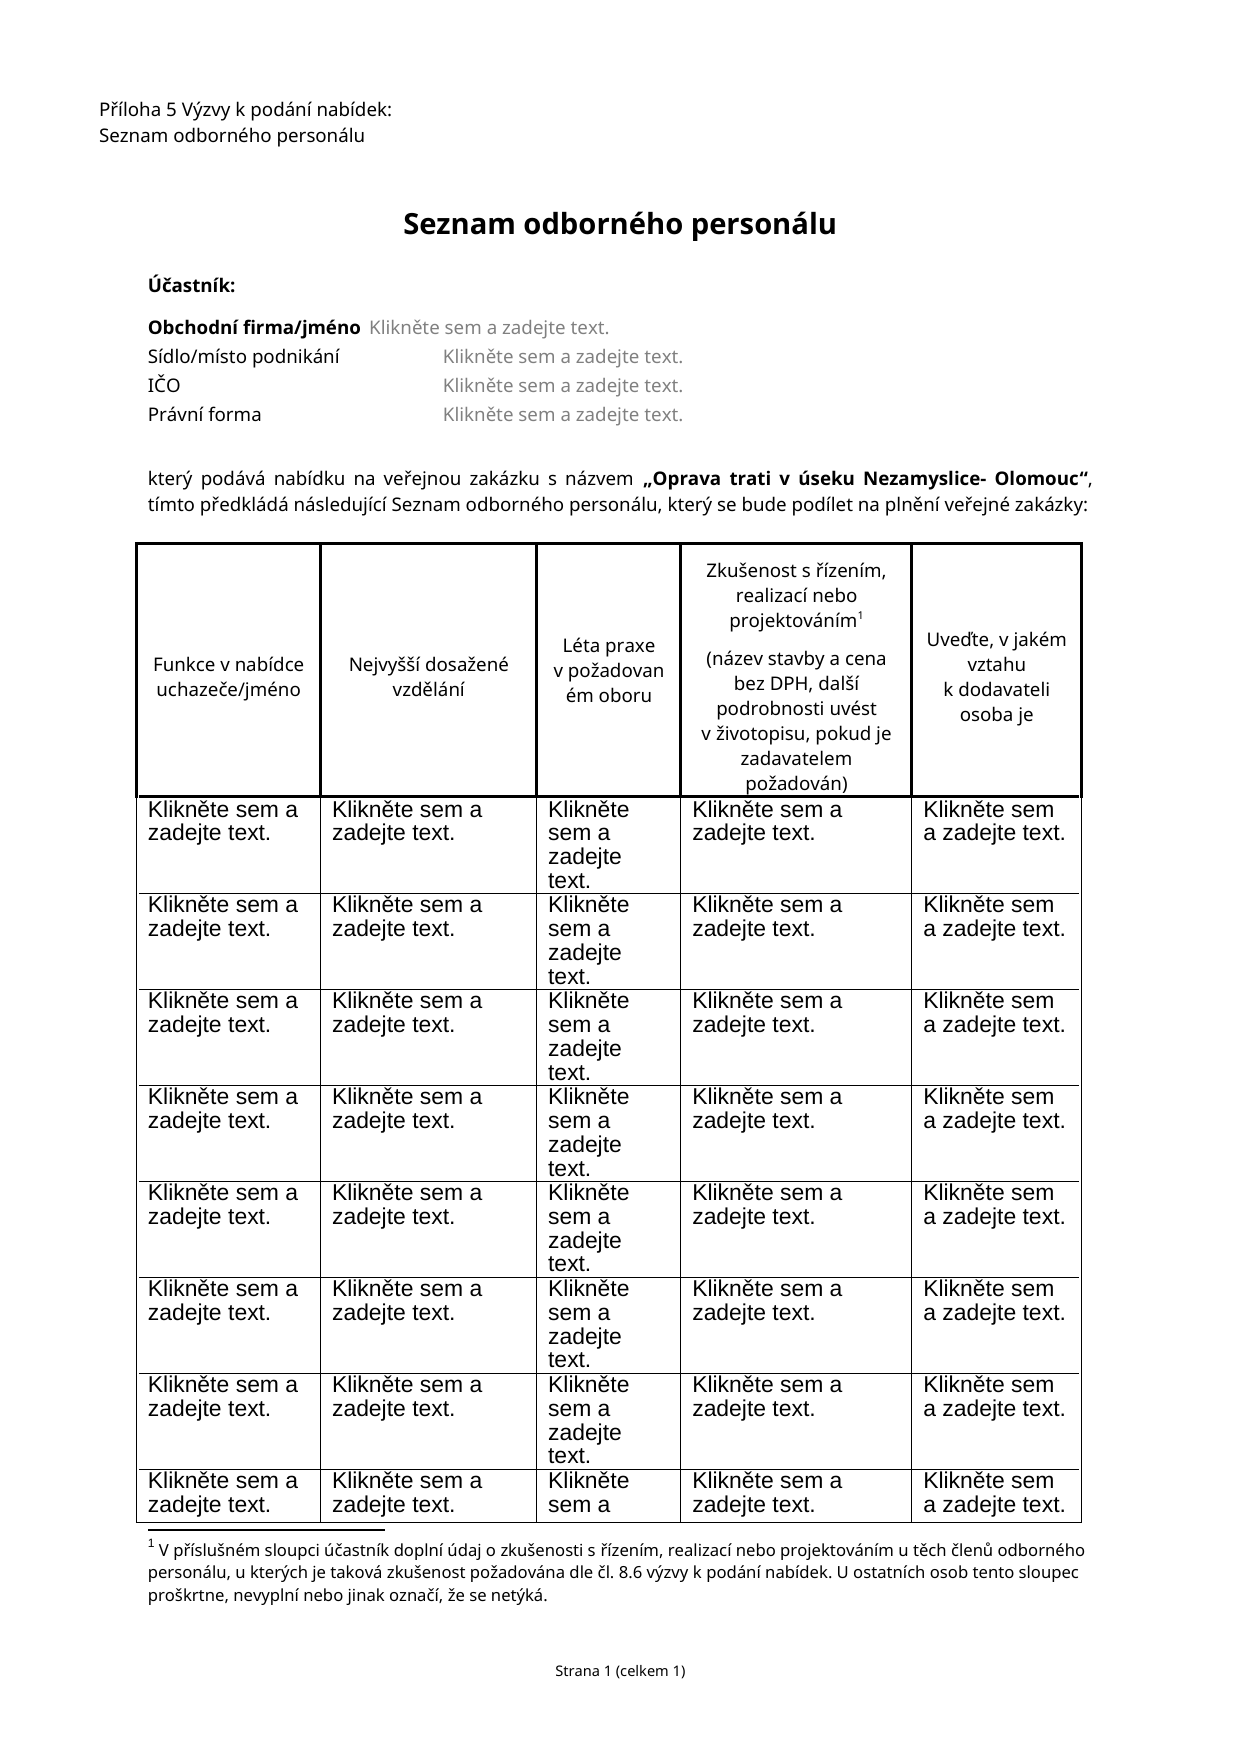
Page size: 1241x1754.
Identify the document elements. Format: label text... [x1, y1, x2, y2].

table_header Zkušenost s řízením, realizací nebo projektováním (název stavby a cena bez DPH, další podrobnosti uvést v životopisu, pokud je zadavatelem požadován) [682, 545, 910, 795]
title Seznam odborného personálu [148, 203, 1093, 243]
text Právní forma [148, 398, 1093, 427]
text Obchodní firma/jméno [148, 311, 1093, 340]
text IČO [148, 369, 1093, 398]
text který podává nabídku na veřejnou zakázku s názvem „Oprava trati v úseku Nezamyslice- Olomouc“, tímto předkládá následující Seznam odborného personálu, který se bude podílet na plnění veřejné zakázky: [148, 465, 1093, 516]
table_header Nejvyšší dosažené vzdělání [322, 545, 535, 795]
table_header Funkce v nabídce uchazeče/jméno [138, 545, 319, 795]
table_header Uveďte, v jakém vztahu k dodavateli osoba je [913, 545, 1080, 795]
text Účastník: [148, 268, 1093, 299]
text Sídlo/místo podnikání [148, 340, 1093, 369]
table_header Léta praxe v požadovaném oboru [538, 545, 679, 795]
